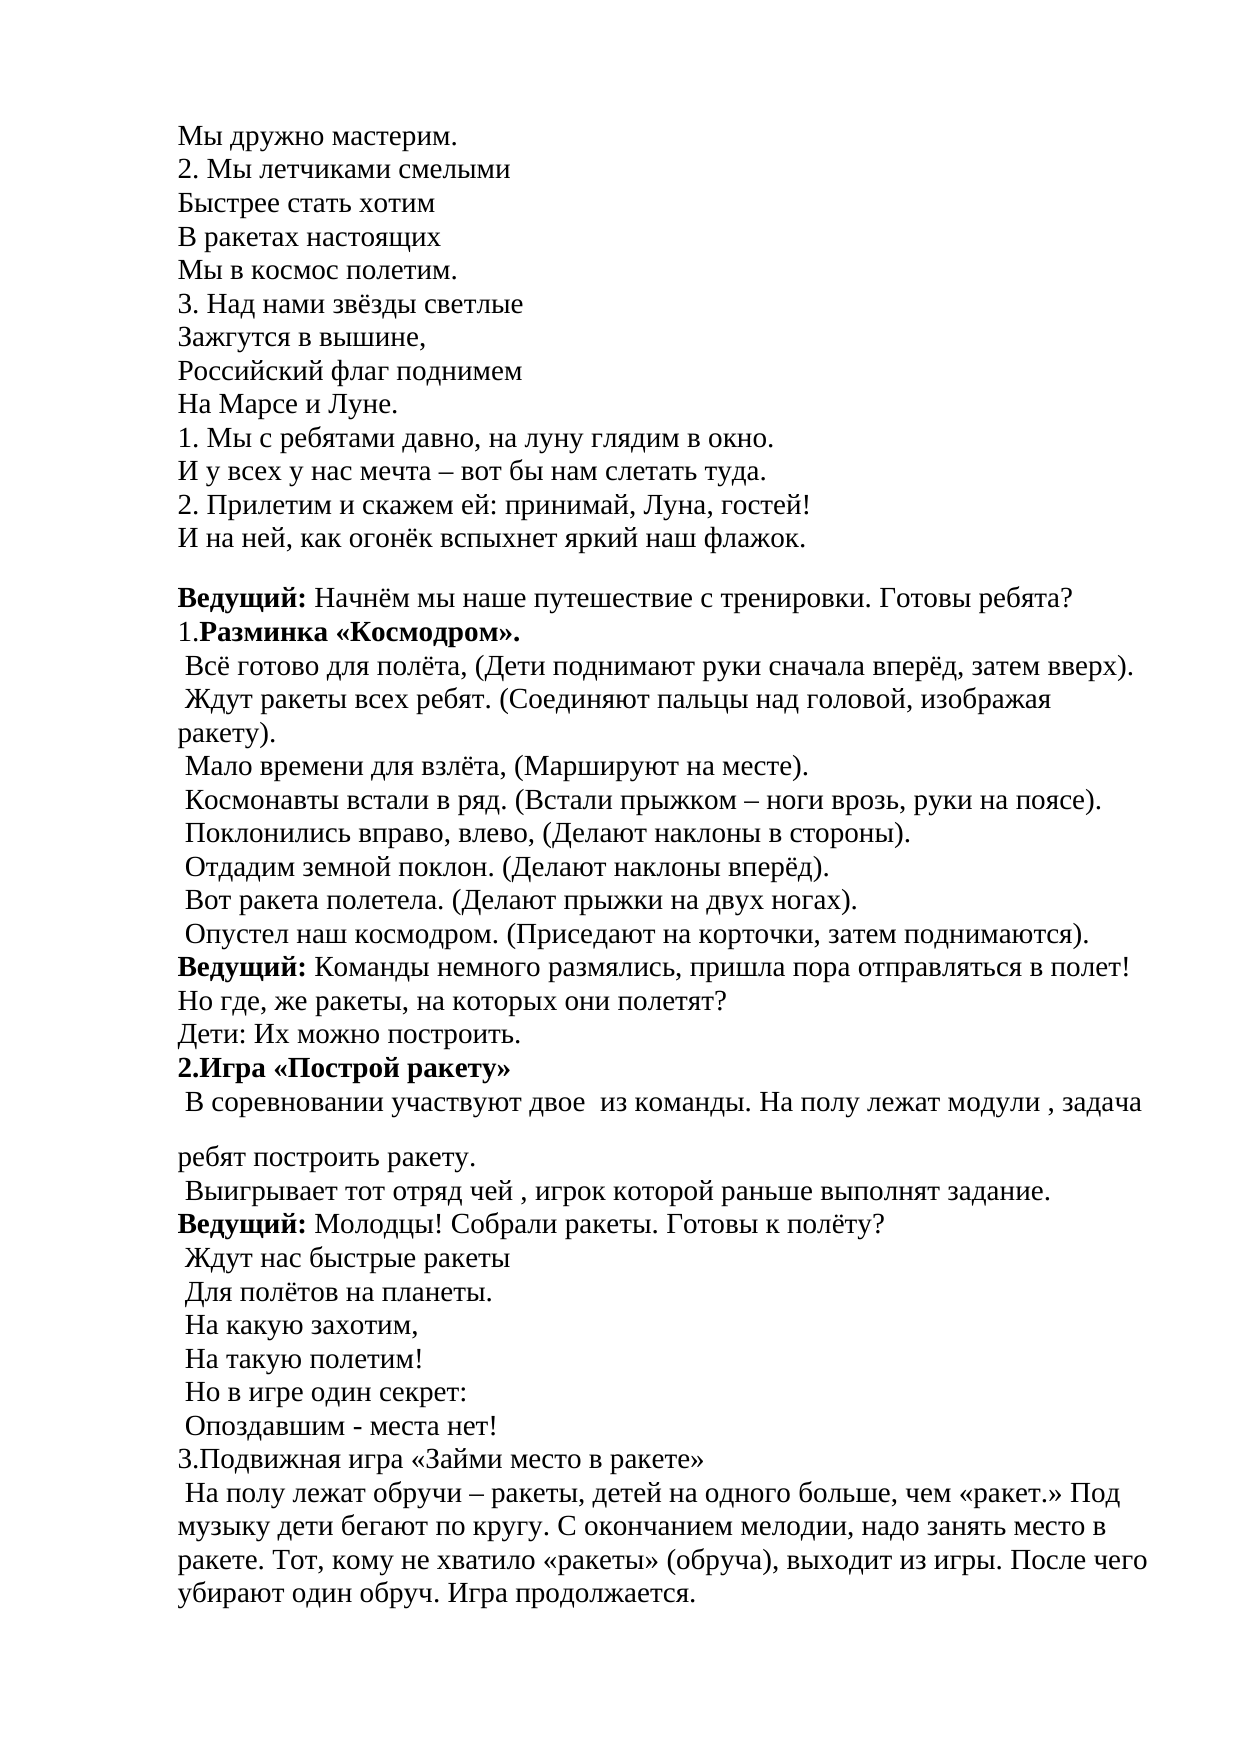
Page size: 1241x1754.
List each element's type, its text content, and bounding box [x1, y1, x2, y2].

text Опоздавшим - места нет! [177, 1408, 1152, 1441]
text На Марсе и Луне. [177, 386, 1152, 420]
text Мы в космос полетим. [177, 252, 1152, 286]
text Ждут ракеты всех ребят. (Соединяют пальцы над головой, изображая ракету). [177, 681, 1152, 748]
text В соревновании участвуют двое из команды. На полу лежат модули , задача ребят построить ракету. [177, 1084, 1152, 1173]
text 3. Над нами звёзды светлые [177, 286, 1152, 319]
text Выигрывает тот отряд чей , игрок которой раньше выполнят задание. [177, 1173, 1152, 1207]
text 1.Разминка «Космодром». [177, 614, 1152, 648]
text В ракетах настоящих [177, 219, 1152, 252]
text 3.Подвижная игра «Займи место в ракете» [177, 1441, 1152, 1475]
text Зажгутся в вышине, [177, 319, 1152, 353]
text Ведущий: Молодцы! Собрали ракеты. Готовы к полёту? [177, 1207, 1152, 1240]
text 2.Игра «Построй ракету» [177, 1050, 1152, 1084]
text Всё готово для полёта, (Дети поднимают руки сначала вперёд, затем вверх). [177, 648, 1152, 681]
text На какую захотим, [177, 1307, 1152, 1341]
text 2. Мы летчиками смелыми [177, 152, 1152, 185]
text Российский флаг поднимем [177, 353, 1152, 386]
text Но в игре один секрет: [177, 1374, 1152, 1408]
text Для полётов на планеты. [177, 1274, 1152, 1307]
text На такую полетим! [177, 1341, 1152, 1374]
text Космонавты встали в ряд. (Встали прыжком – ноги врозь, руки на поясе). [177, 782, 1152, 815]
text Ведущий: Команды немного размялись, пришла пора отправляться в полет! Но где, же ракеты, на которых они полетят? [177, 949, 1152, 1017]
text Дети: Их можно построить. [177, 1017, 1152, 1050]
text Быстрее стать хотим [177, 185, 1152, 219]
text Ждут нас быстрые ракеты [177, 1240, 1152, 1274]
text Опустел наш космодром. (Приседают на корточки, затем поднимаются). [177, 916, 1152, 949]
text 2. Прилетим и скажем ей: принимай, Луна, гостей! [177, 487, 1152, 521]
text 1. Мы с ребятами давно, на луну глядим в окно. [177, 420, 1152, 453]
text Мало времени для взлёта, (Маршируют на месте). [177, 748, 1152, 782]
text Отдадим земной поклон. (Делают наклоны вперёд). [177, 849, 1152, 882]
text И на ней, как огонёк вспыхнет яркий наш флажок. [177, 521, 1152, 554]
text Мы дружно мастерим. [177, 118, 1152, 152]
text Вот ракета полетела. (Делают прыжки на двух ногах). [177, 882, 1152, 916]
text Поклонились вправо, влево, (Делают наклоны в стороны). [177, 815, 1152, 849]
text На полу лежат обручи – ракеты, детей на одного больше, чем «ракет.» Под музыку дети бегают по кругу. С окончанием мелодии, надо занять место в ракете. Тот, кому не хватило «ракеты» (обруча), выходит из игры. После чего убирают один обруч. Игра продолжается. [177, 1475, 1152, 1609]
text И у всех у нас мечта – вот бы нам слетать туда. [177, 453, 1152, 487]
text Ведущий: Начнём мы наше путешествие с тренировки. Готовы ребята? [177, 581, 1152, 614]
